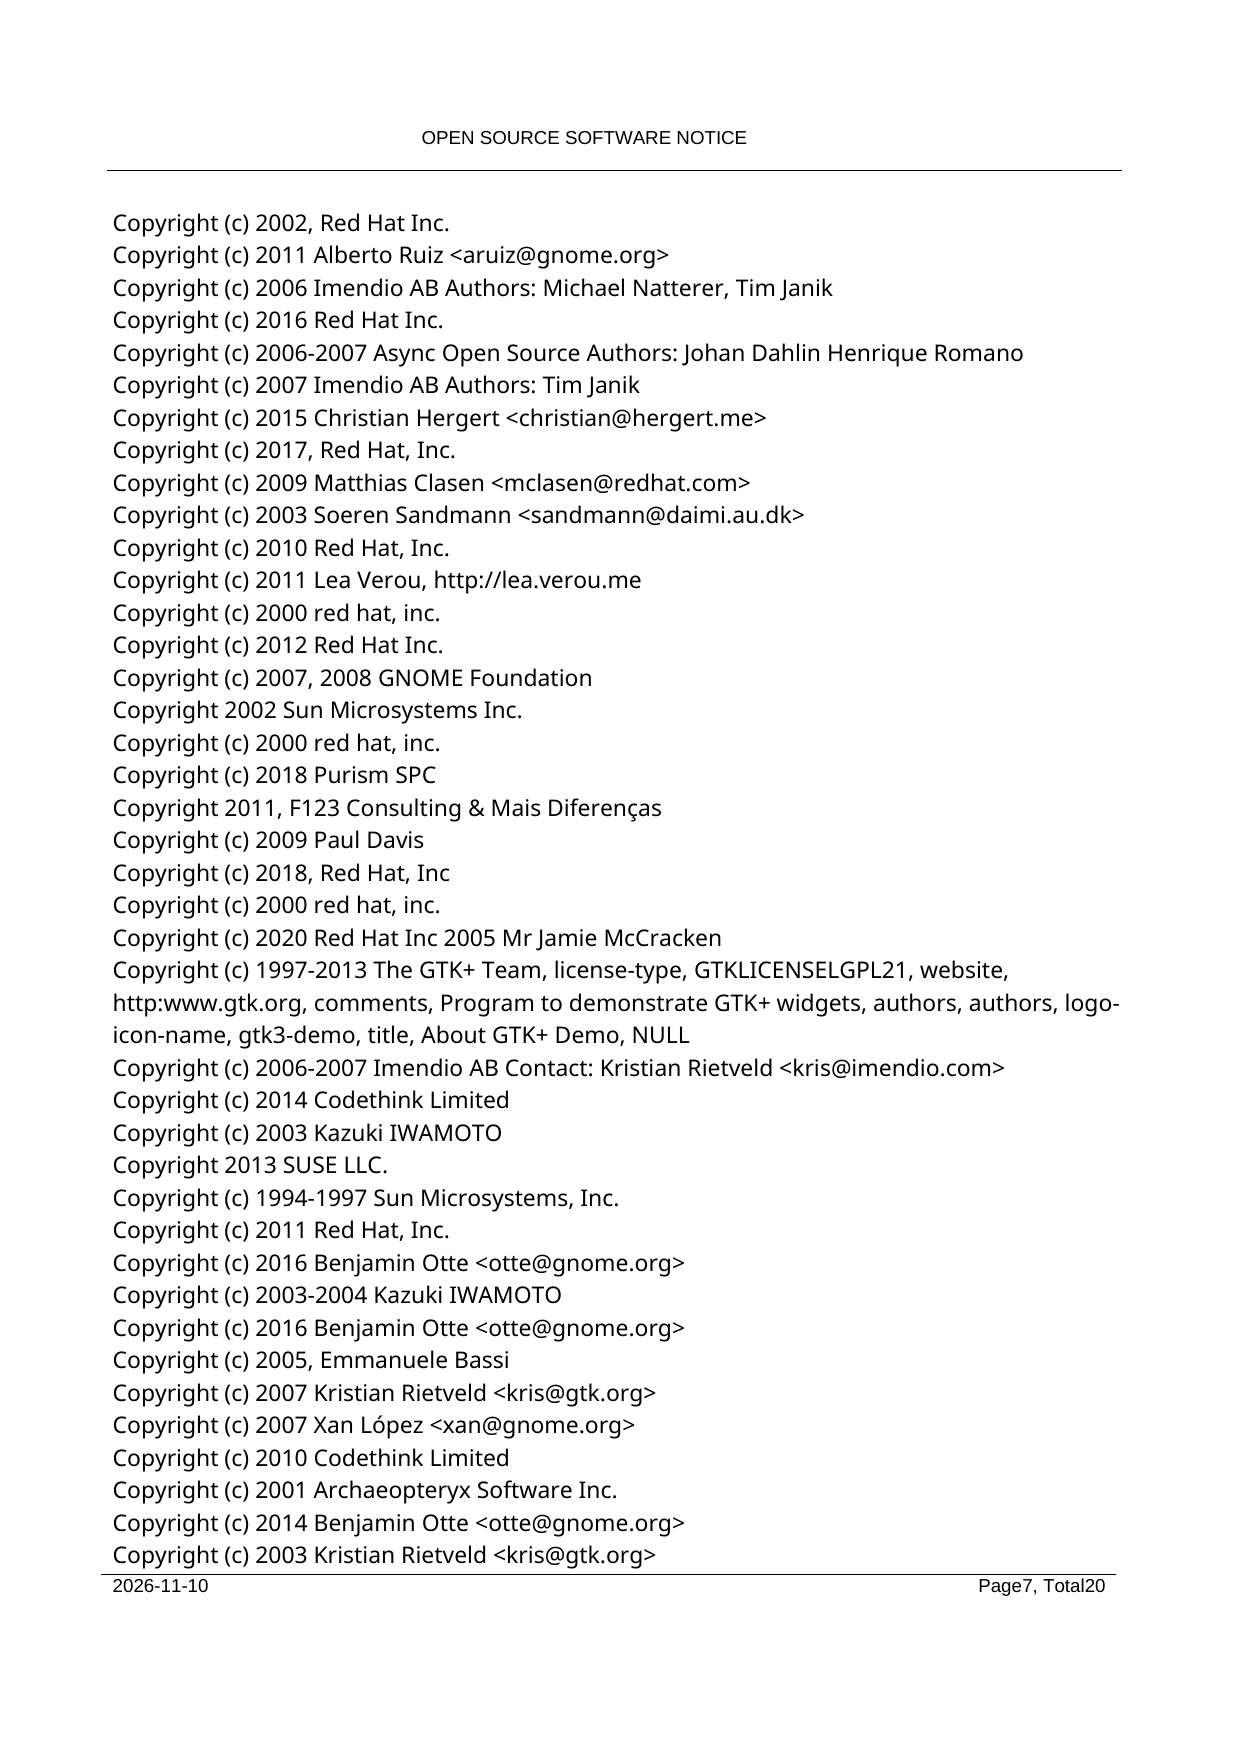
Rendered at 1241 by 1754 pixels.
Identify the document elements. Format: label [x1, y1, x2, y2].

text [112, 206, 1128, 1571]
